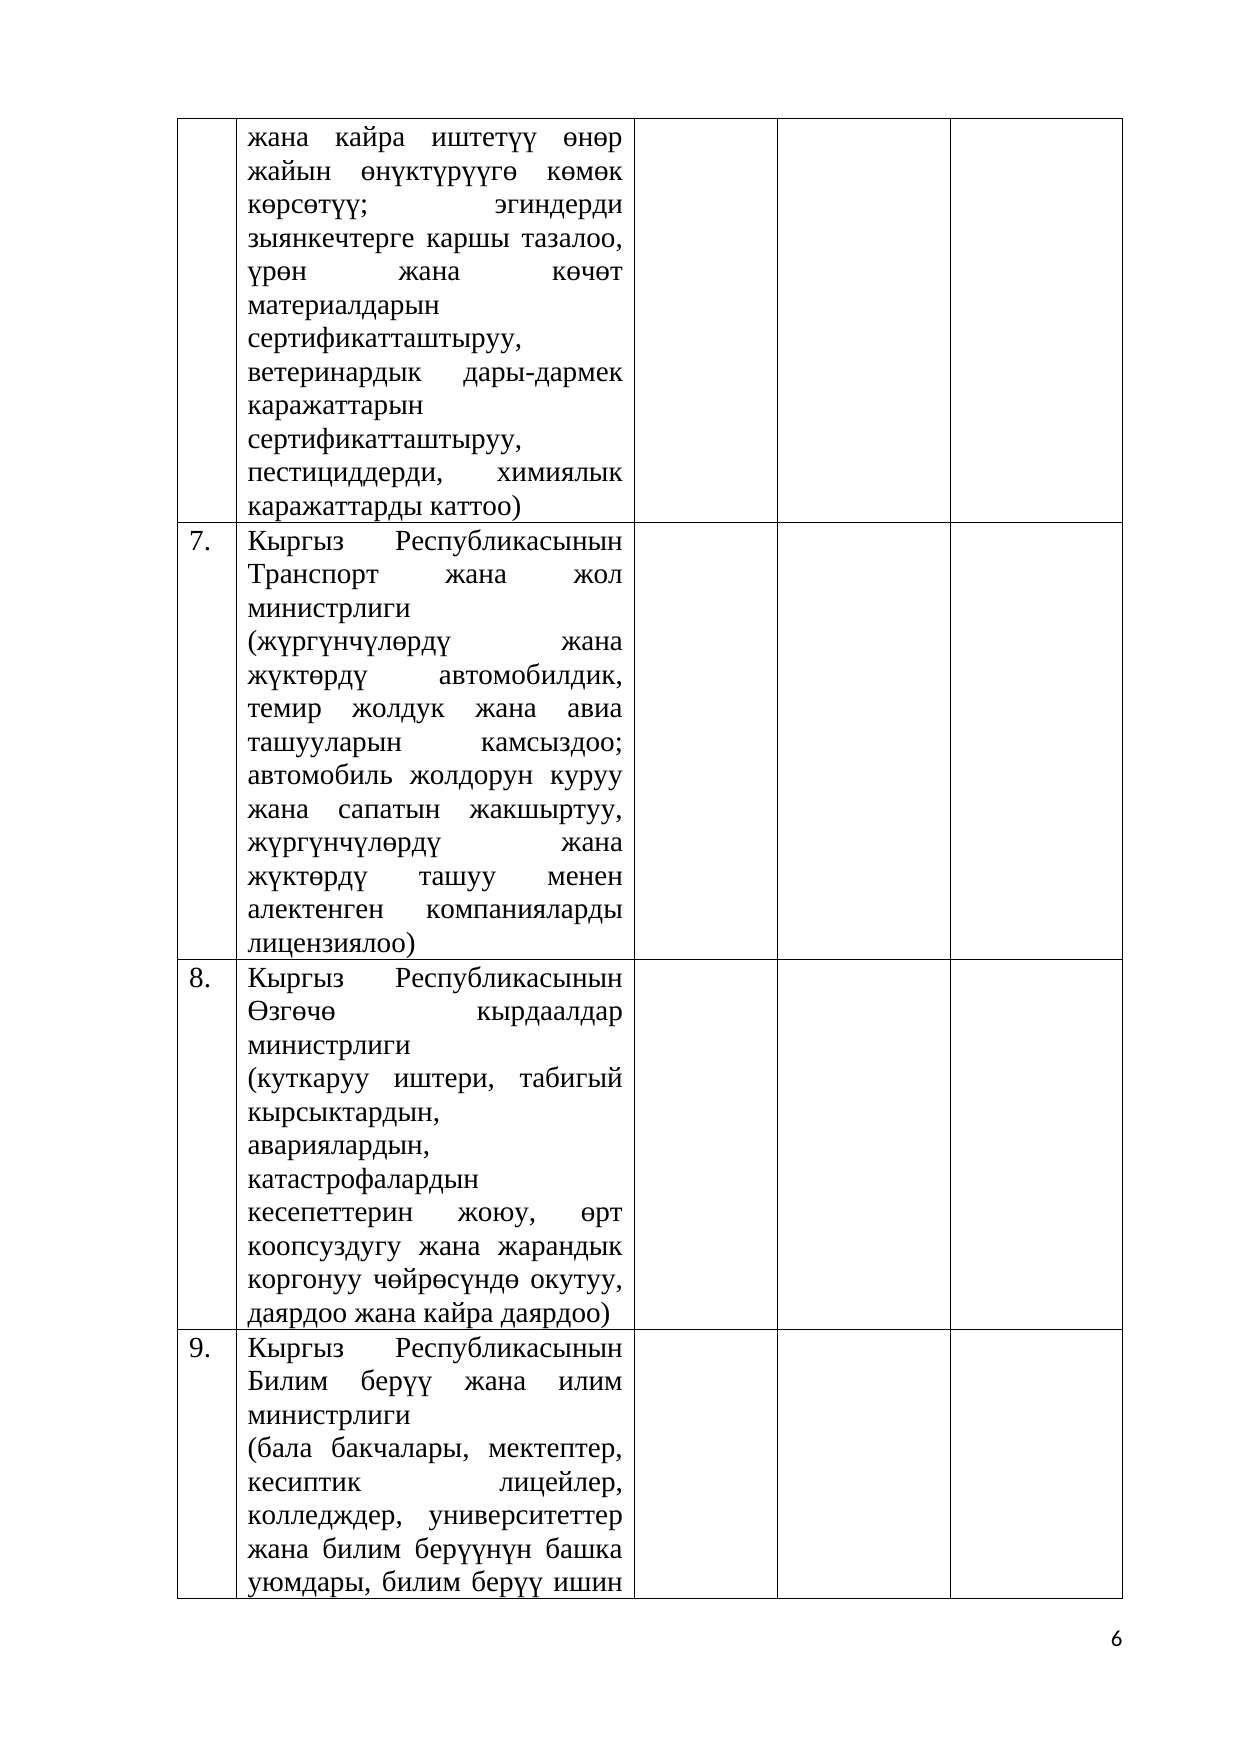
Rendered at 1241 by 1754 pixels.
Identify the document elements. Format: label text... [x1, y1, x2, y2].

table_cell [951, 960, 1122, 1329]
table_cell [178, 523, 236, 959]
table_cell [778, 960, 950, 1329]
table_cell [178, 1330, 236, 1598]
table_cell [635, 119, 777, 522]
table_cell [778, 1330, 950, 1598]
table_cell [778, 523, 950, 959]
table_cell [951, 119, 1122, 522]
table_cell [635, 523, 777, 959]
table_cell [635, 1330, 777, 1598]
table_cell [778, 119, 950, 522]
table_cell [237, 1330, 634, 1598]
table_cell [951, 523, 1122, 959]
table_cell Кыргыз Республикасынын Транспорт жана жол министрлиги (жүргүнчүлөрдү жана жүктөрдү автомобилдик, темир жолдук жана авиа ташууларын камсыздоо; автомобиль жолдорун куруу жана сапатын жакшыртуу, жүргүнчүлөрдү жана жүктөрдү ташуу менен алектенген компанияларды лицензиялоо) [237, 523, 634, 959]
table_cell Кыргыз Республикасынын Өзгөчө кырдаалдар министрлиги (куткаруу иштери, табигый кырсыктардын, авариялардын, катастрофалардын кесепеттерин жоюу, өрт коопсуздугу жана жарандык коргонуу чөйрөсүндө окутуу, даярдоо жана кайра даярдоо) [237, 960, 634, 1329]
table_cell [635, 960, 777, 1329]
table_cell [951, 1330, 1122, 1598]
table_cell [178, 119, 236, 522]
table_cell [178, 960, 236, 1329]
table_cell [237, 119, 634, 522]
